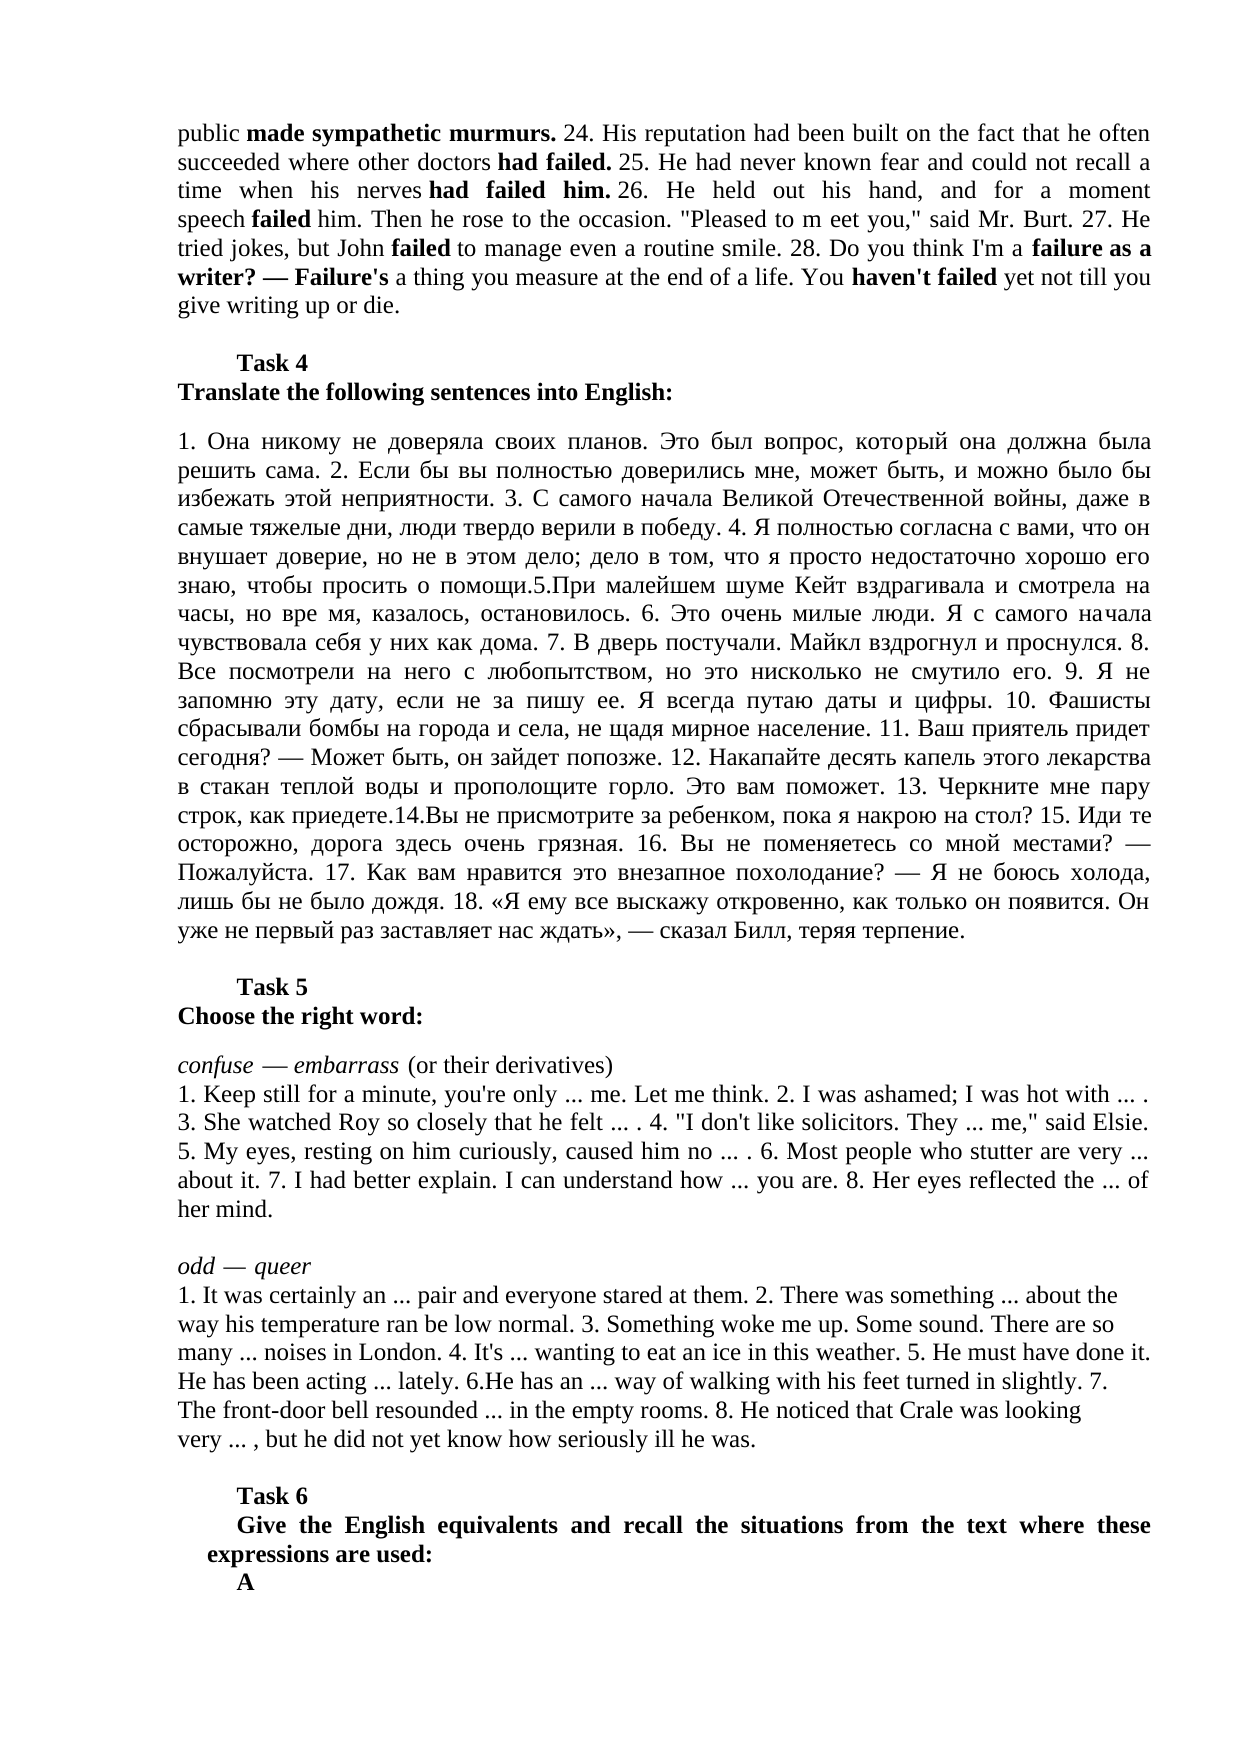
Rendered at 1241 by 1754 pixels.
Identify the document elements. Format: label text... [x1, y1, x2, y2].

text Task 4 [207, 348, 1152, 377]
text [177, 118, 1152, 319]
text 1. Keep still for a minute, you're only ... me. Let me think. 2. I was ashamed; I was hot with ... . 3. She watched Roy so closely that he felt ... . 4. "I don't like solicitors. They ... me," said Elsie. 5. My eyes, resting on him curiously, caused him no ... . 6. Most people who stutter are very ... about it. 7. I had better explain. I can understand how ... you are. 8. Her eyes reflected the ... of her mind. [177, 1079, 1152, 1222]
text Task 6 [207, 1481, 1152, 1510]
text Give the English equivalents and recall the situations from the text where these expressions are used: [207, 1510, 1152, 1567]
text Choose the right word: [177, 1001, 1152, 1030]
text odd — queer [177, 1251, 1152, 1280]
text confuse — embarrass (or their derivatives) [177, 1050, 1152, 1079]
text 1. Она никому не доверяла своих планов. Это был вопрос, который она должна была решить сама. 2. Если бы вы полностью доверились мне, может быть, и можно было бы избежать этой неприятности. 3. С самого начала Великой Отечественной войны, даже в самые тяжелые дни, люди твердо верили в победу. 4. Я полностью согласна с вами, что он внушает доверие, но не в этом дело; дело в том, что я просто недостаточно хорошо его знаю, чтобы просить о помощи.5.При малейшем шуме Кейт вздрагивала и смотрела на часы, но вре мя, казалось, остановилось. 6. Это очень милые люди. Я с самого начала чувствовала себя у них как дома. 7. В дверь постучали. Майкл вздрогнул и проснулся. 8. Все посмотрели на него с любопытством, но это нисколько не смутило его. 9. Я не запомню эту дату, если не за пишу ее. Я всегда путаю даты и цифры. 10. Фашисты сбрасывали бомбы на города и села, не щадя мирное население. 11. Ваш приятель придет сегодня? — Может быть, он зайдет попозже. 12. Накапайте десять капель этого лекарства в стакан теплой воды и прополощите горло. Это вам поможет. 13. Черкните мне пару строк, как приедете.14.Вы не присмотрите за ребенком, пока я накрою на стол? 15. Иди те осторожно, дорога здесь очень грязная. 16. Вы не поменяетесь со мной местами? — Пожалуйста. 17. Как вам нравится это внезапное похолодание? — Я не боюсь холода, лишь бы не было дождя. 18. «Я ему все выскажу откровенно, как только он появится. Он уже не первый раз заставляет нас ждать», — сказал Билл, теряя терпение. [177, 426, 1152, 943]
text Translate the following sentences into English: [177, 377, 1152, 406]
text 1. It was certainly an ... pair and everyone stared at them. 2. There was something ... about the way his temperature ran be low normal. 3. Something woke me up. Some sound. There are so many ... noises in London. 4. It's ... wanting to eat an ice in this weather. 5. He must have done it. He has been acting ... lately. 6.He has an ... way of walking with his feet turned in slightly. 7. The front-door bell resounded ... in the empty rooms. 8. He noticed that Crale was looking very ... , but he did not yet know how seriously ill he was. [177, 1280, 1152, 1452]
text Task 5 [207, 972, 1152, 1001]
text A [207, 1567, 1152, 1596]
